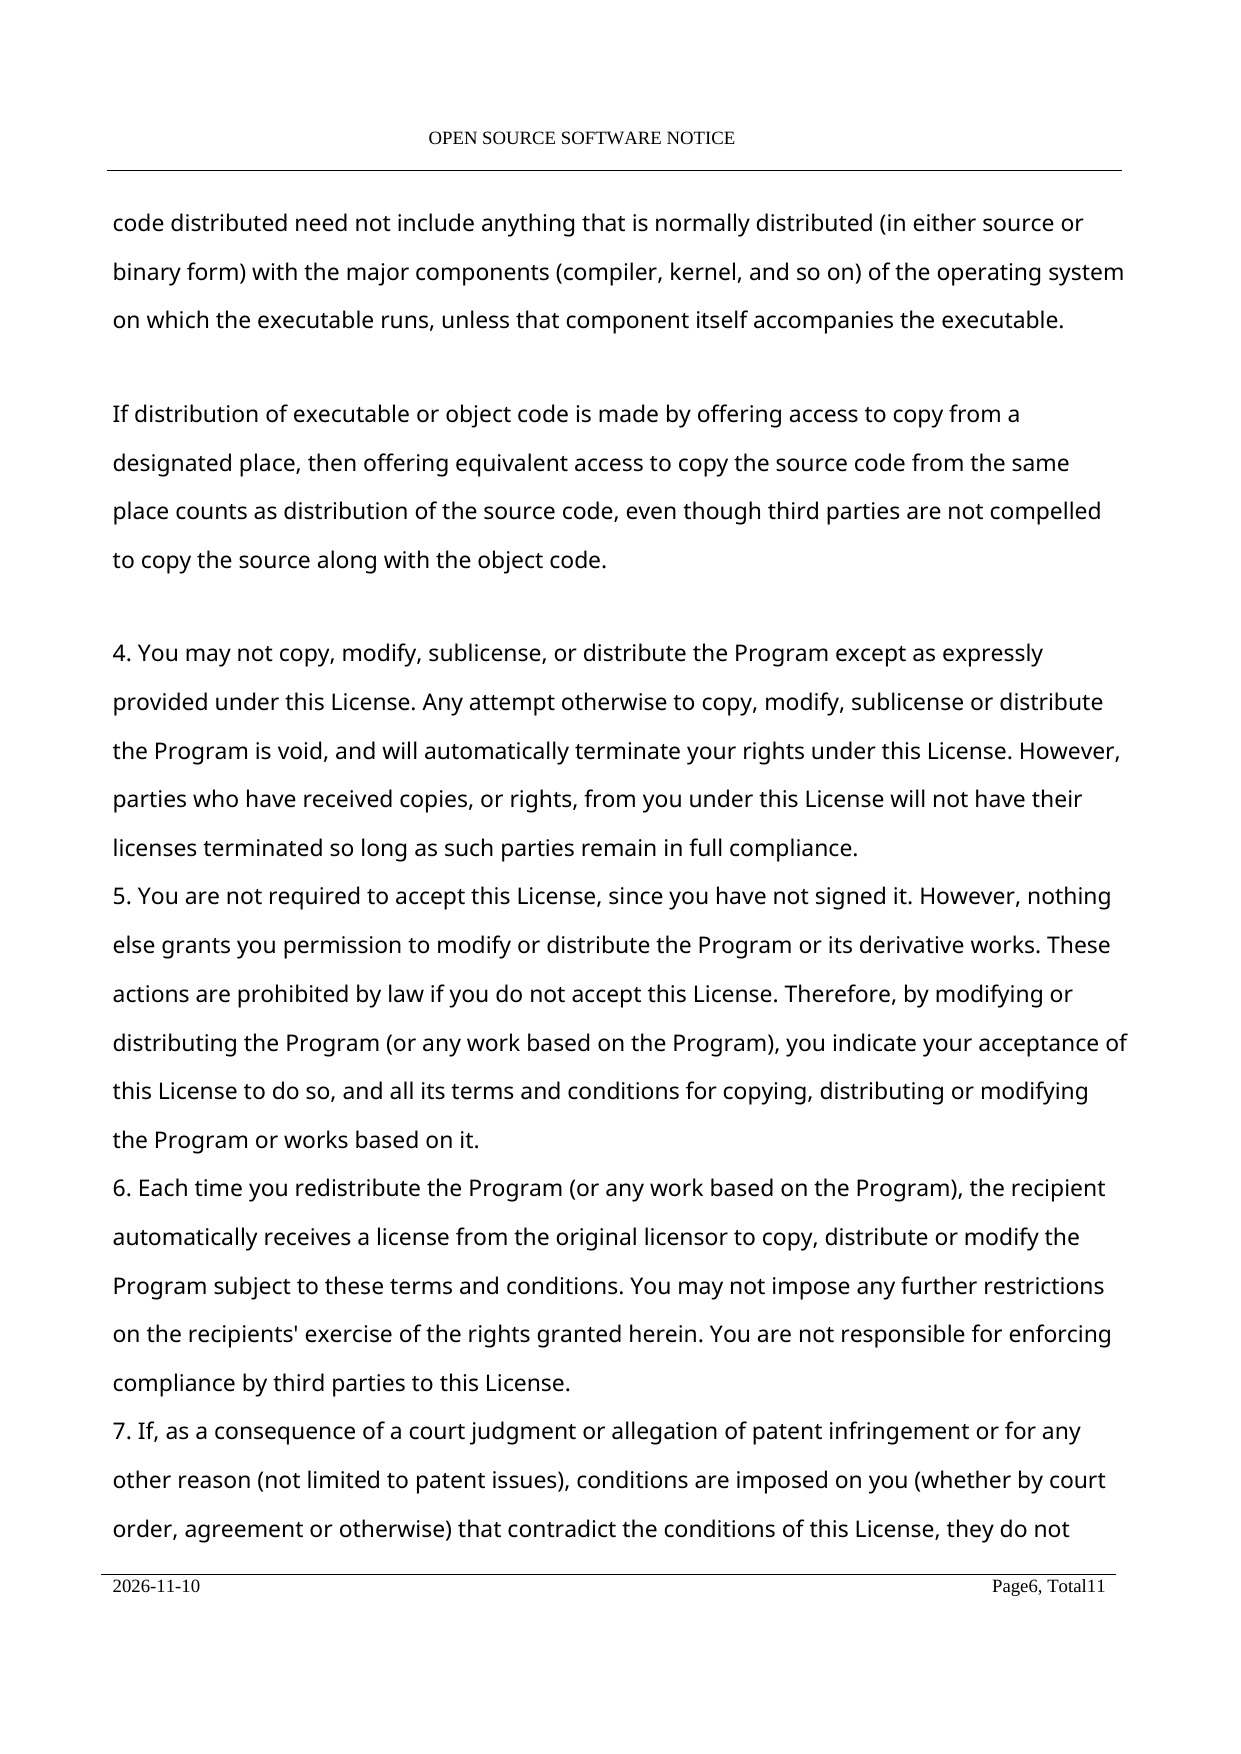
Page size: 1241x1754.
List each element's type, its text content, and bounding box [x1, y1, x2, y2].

text 6. Each time you redistribute the Program (or any work based on the Program), the recipient automatically receives a license from the original licensor to copy, distribute or modify the Program subject to these terms and conditions. You may not impose any further restrictions on the recipients' exercise of the rights granted herein. You are not responsible for enforcing compliance by third parties to this License. [112, 1172, 1128, 1399]
text If distribution of executable or object code is made by offering access to copy from a designated place, then offering equivalent access to copy the source code from the same place counts as distribution of the source code, even though third parties are not compelled to copy the source along with the object code. [112, 397, 1128, 576]
text 4. You may not copy, modify, sublicense, or distribute the Program except as expressly provided under this License. Any attempt otherwise to copy, modify, sublicense or distribute the Program is void, and will automatically terminate your rights under this License. However, parties who have received copies, or rights, from you under this License will not have their licenses terminated so long as such parties remain in full compliance. [112, 637, 1128, 864]
text 5. You are not required to accept this License, since you have not signed it. However, nothing else grants you permission to modify or distribute the Program or its derivative works. These actions are prohibited by law if you do not accept this License. Therefore, by modifying or distributing the Program (or any work based on the Program), you indicate your acceptance of this License to do so, and all its terms and conditions for copying, distributing or modifying the Program or works based on it. [112, 880, 1128, 1156]
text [112, 1415, 1128, 1545]
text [112, 206, 1128, 336]
